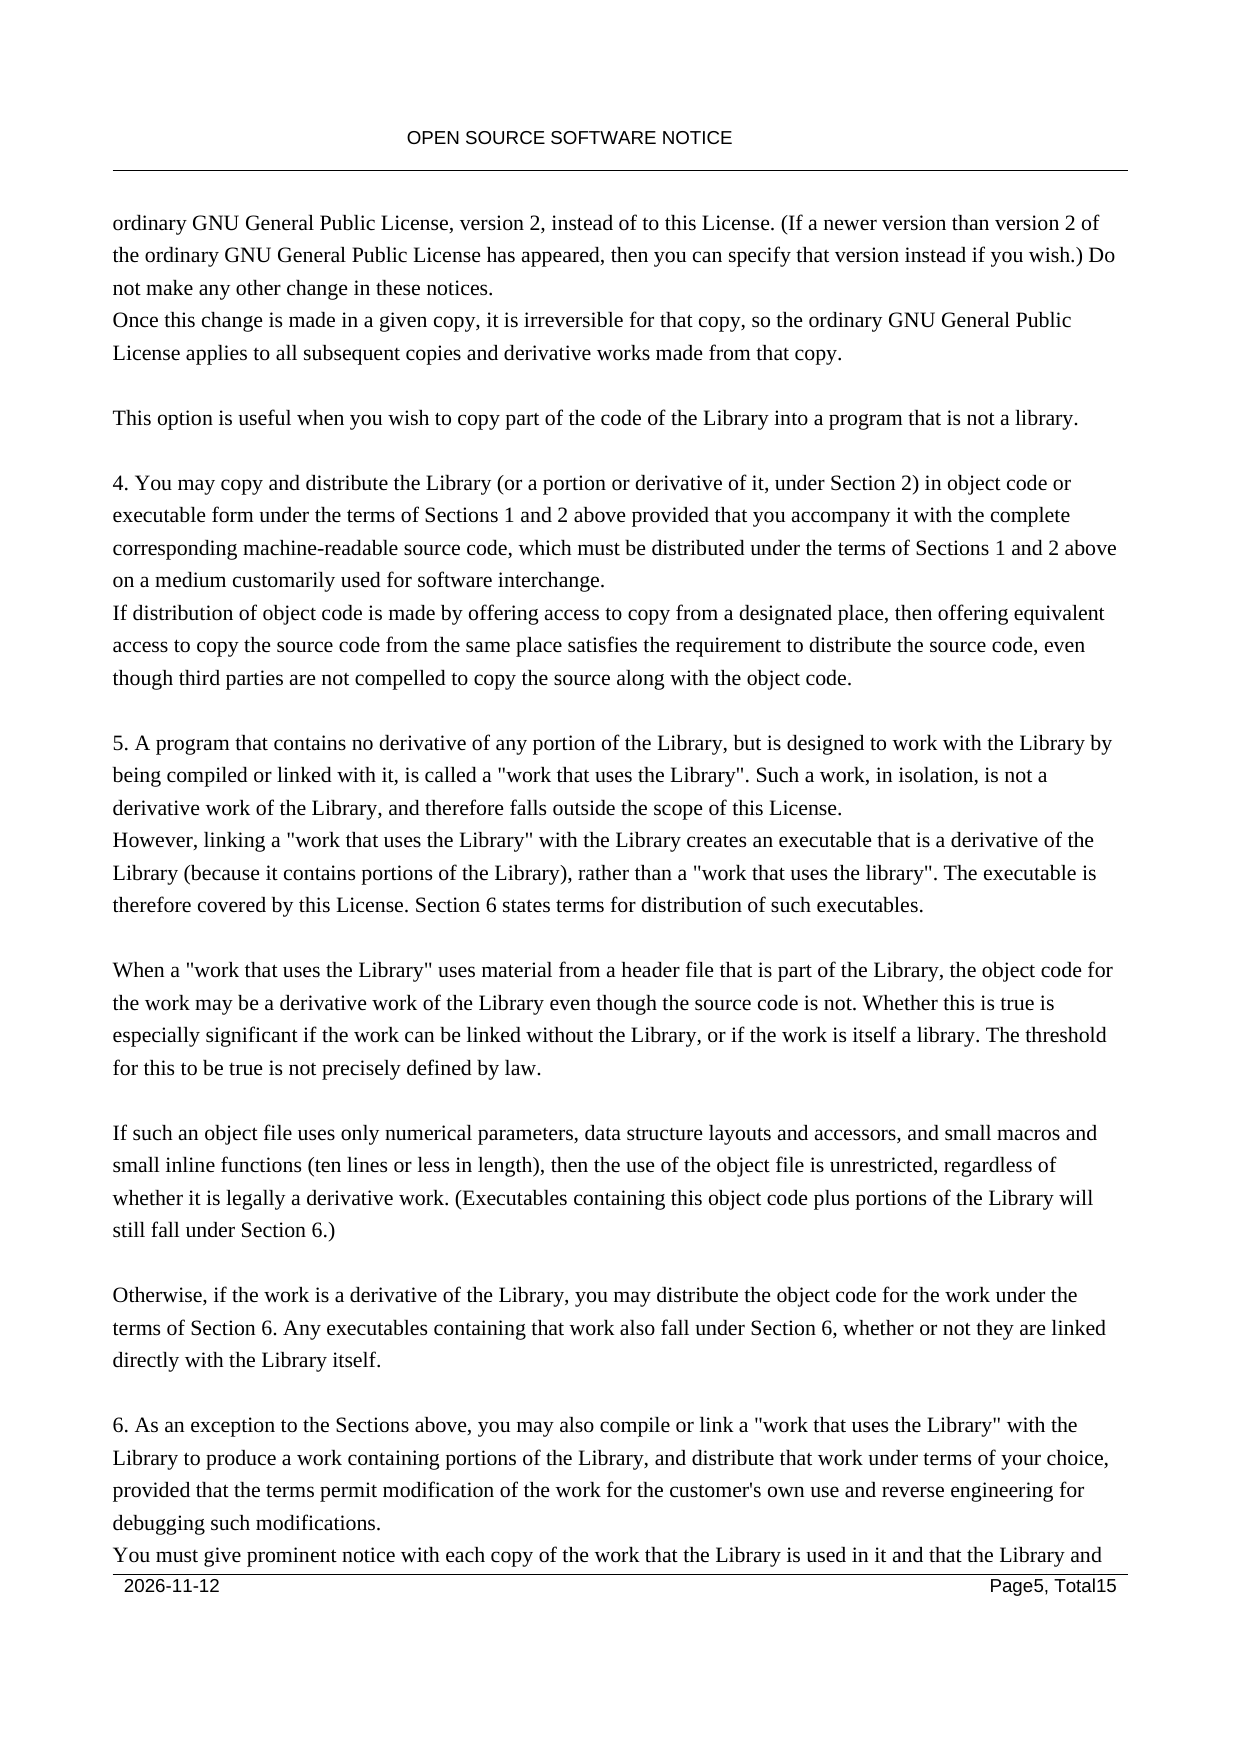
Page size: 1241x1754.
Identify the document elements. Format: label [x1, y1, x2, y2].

text [112, 206, 1128, 1571]
